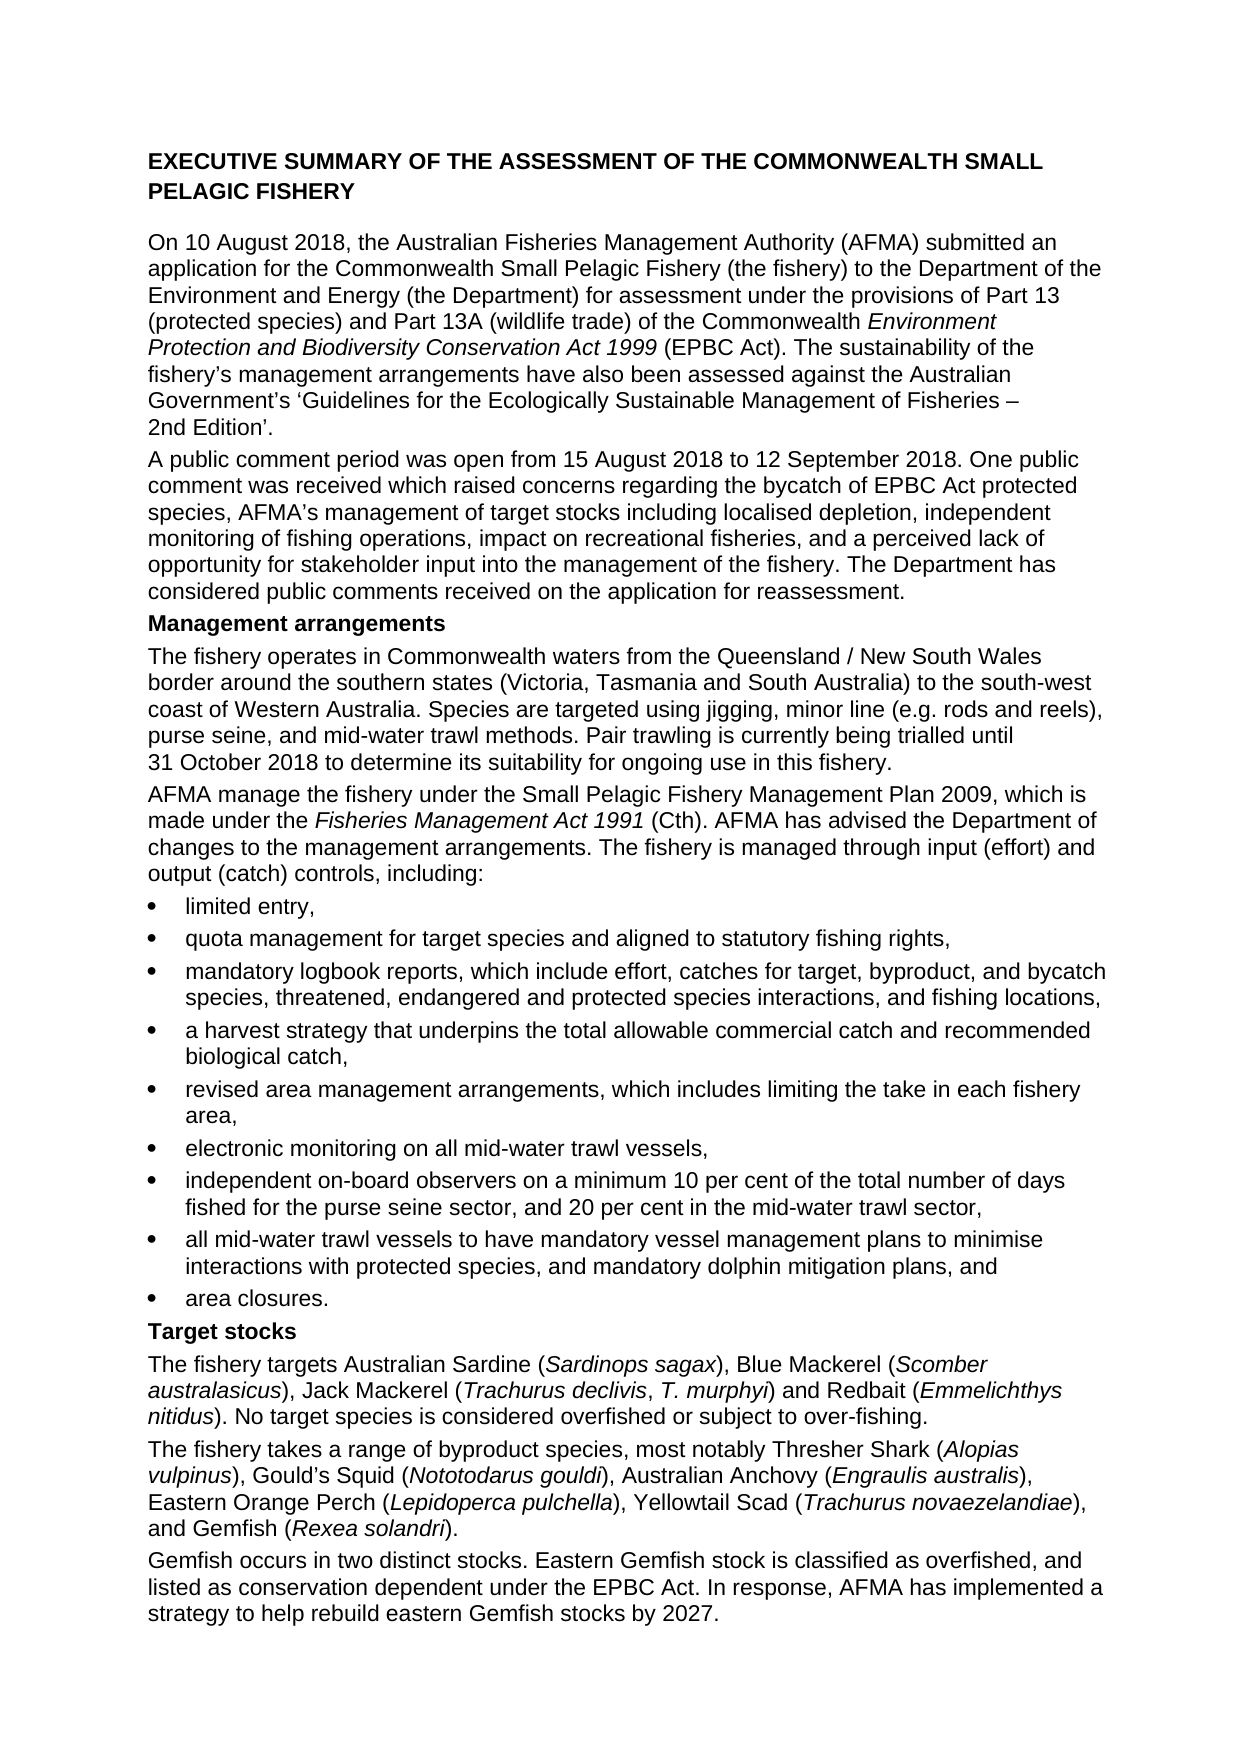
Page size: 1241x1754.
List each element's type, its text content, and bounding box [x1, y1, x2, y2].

text The fishery takes a range of byproduct species, most notably Thresher Shark (Alopias vulpinus), Gould’s Squid (Nototodarus gouldi), Australian Anchovy (Engraulis australis), Eastern Orange Perch (Lepidoperca pulchella), Yellowtail Scad (Trachurus novaezelandiae), and Gemfish (Rexea solandri). [148, 1436, 1107, 1541]
subtitle Executive Summary of the Assessment of the Commonwealth Small Pelagic Fishery [148, 148, 1107, 204]
list mandatory logbook reports, which include effort, catches for target, byproduct, and bycatch species, threatened, endangered and protected species interactions, and fishing locations, [148, 958, 1107, 1011]
list independent on-board observers on a minimum 10 per cent of the total number of days fished for the purse seine sector, and 20 per cent in the mid-water trawl sector, [148, 1167, 1107, 1220]
text The fishery targets Australian Sardine (Sardinops sagax), Blue Mackerel (Scomber australasicus), Jack Mackerel (Trachurus declivis, T. murphyi) and Redbait (Emmelichthys nitidus). No target species is considered overfished or subject to over-fishing. [148, 1351, 1107, 1429]
list all mid-water trawl vessels to have mandatory vessel management plans to minimise interactions with protected species, and mandatory dolphin mitigation plans, and [148, 1226, 1107, 1279]
list limited entry, [148, 893, 1107, 919]
text Target stocks [148, 1318, 1107, 1344]
text On 10 August 2018, the Australian Fisheries Management Authority (AFMA) submitted an application for the Commonwealth Small Pelagic Fishery (the fishery) to the Department of the Environment and Energy (the Department) for assessment under the provisions of Part 13 (protected species) and Part 13A (wildlife trade) of the Commonwealth Environment Protection and Biodiversity Conservation Act 1999 (EPBC Act). The sustainability of the fishery’s management arrangements have also been assessed against the Australian Government’s ‘Guidelines for the Ecologically Sustainable Management of Fisheries – 2nd Edition’. [148, 229, 1107, 440]
list electronic monitoring on all mid-water trawl vessels, [148, 1135, 1107, 1161]
text Management arrangements [148, 610, 1107, 637]
text The fishery operates in Commonwealth waters from the Queensland / New South Wales border around the southern states (Victoria, Tasmania and South Australia) to the south-west coast of Western Australia. Species are targeted using jigging, minor line (e.g. rods and reels), purse seine, and mid-water trawl methods. Pair trawling is currently being trialled until 31 October 2018 to determine its suitability for ongoing use in this fishery. [148, 643, 1107, 775]
list quota management for target species and aligned to statutory fishing rights, [148, 925, 1107, 952]
text A public comment period was open from 15 August 2018 to 12 September 2018. One public comment was received which raised concerns regarding the bycatch of EPBC Act protected species, AFMA’s management of target stocks including localised depletion, independent monitoring of fishing operations, impact on recreational fisheries, and a perceived lack of opportunity for stakeholder input into the management of the fishery. The Department has considered public comments received on the application for reassessment. [148, 446, 1107, 604]
text Gemfish occurs in two distinct stocks. Eastern Gemfish stock is classified as overfished, and listed as conservation dependent under the EPBC Act. In response, AFMA has implemented a strategy to help rebuild eastern Gemfish stocks by 2027. [148, 1547, 1107, 1627]
list area closures. [148, 1285, 1107, 1312]
list revised area management arrangements, which includes limiting the take in each fishery area, [148, 1076, 1107, 1128]
text AFMA manage the fishery under the Small Pelagic Fishery Management Plan 2009, which is made under the Fisheries Management Act 1991 (Cth). AFMA has advised the Department of changes to the management arrangements. The fishery is managed through input (effort) and output (catch) controls, including: [148, 781, 1107, 886]
list a harvest strategy that underpins the total allowable commercial catch and recommended biological catch, [148, 1017, 1107, 1069]
